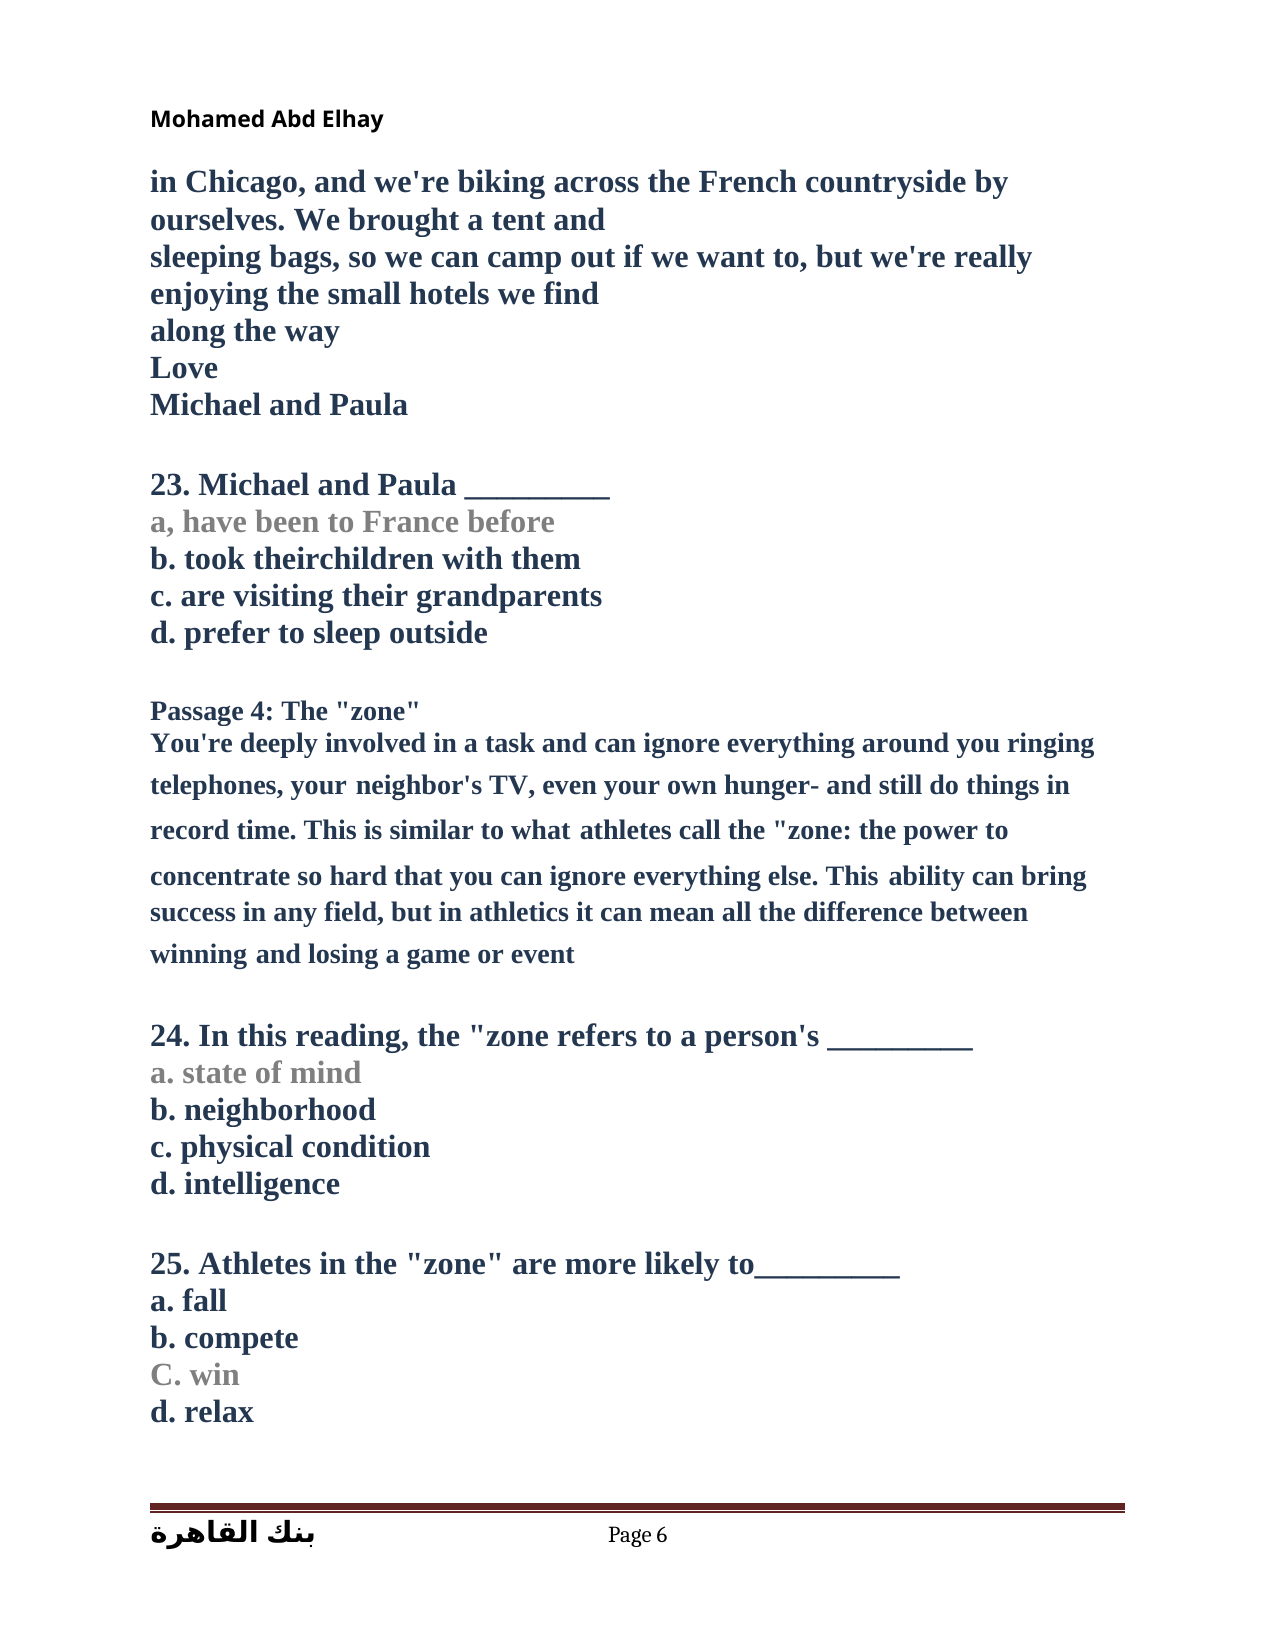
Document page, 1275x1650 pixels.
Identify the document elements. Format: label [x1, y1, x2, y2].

text [150, 163, 1125, 1458]
